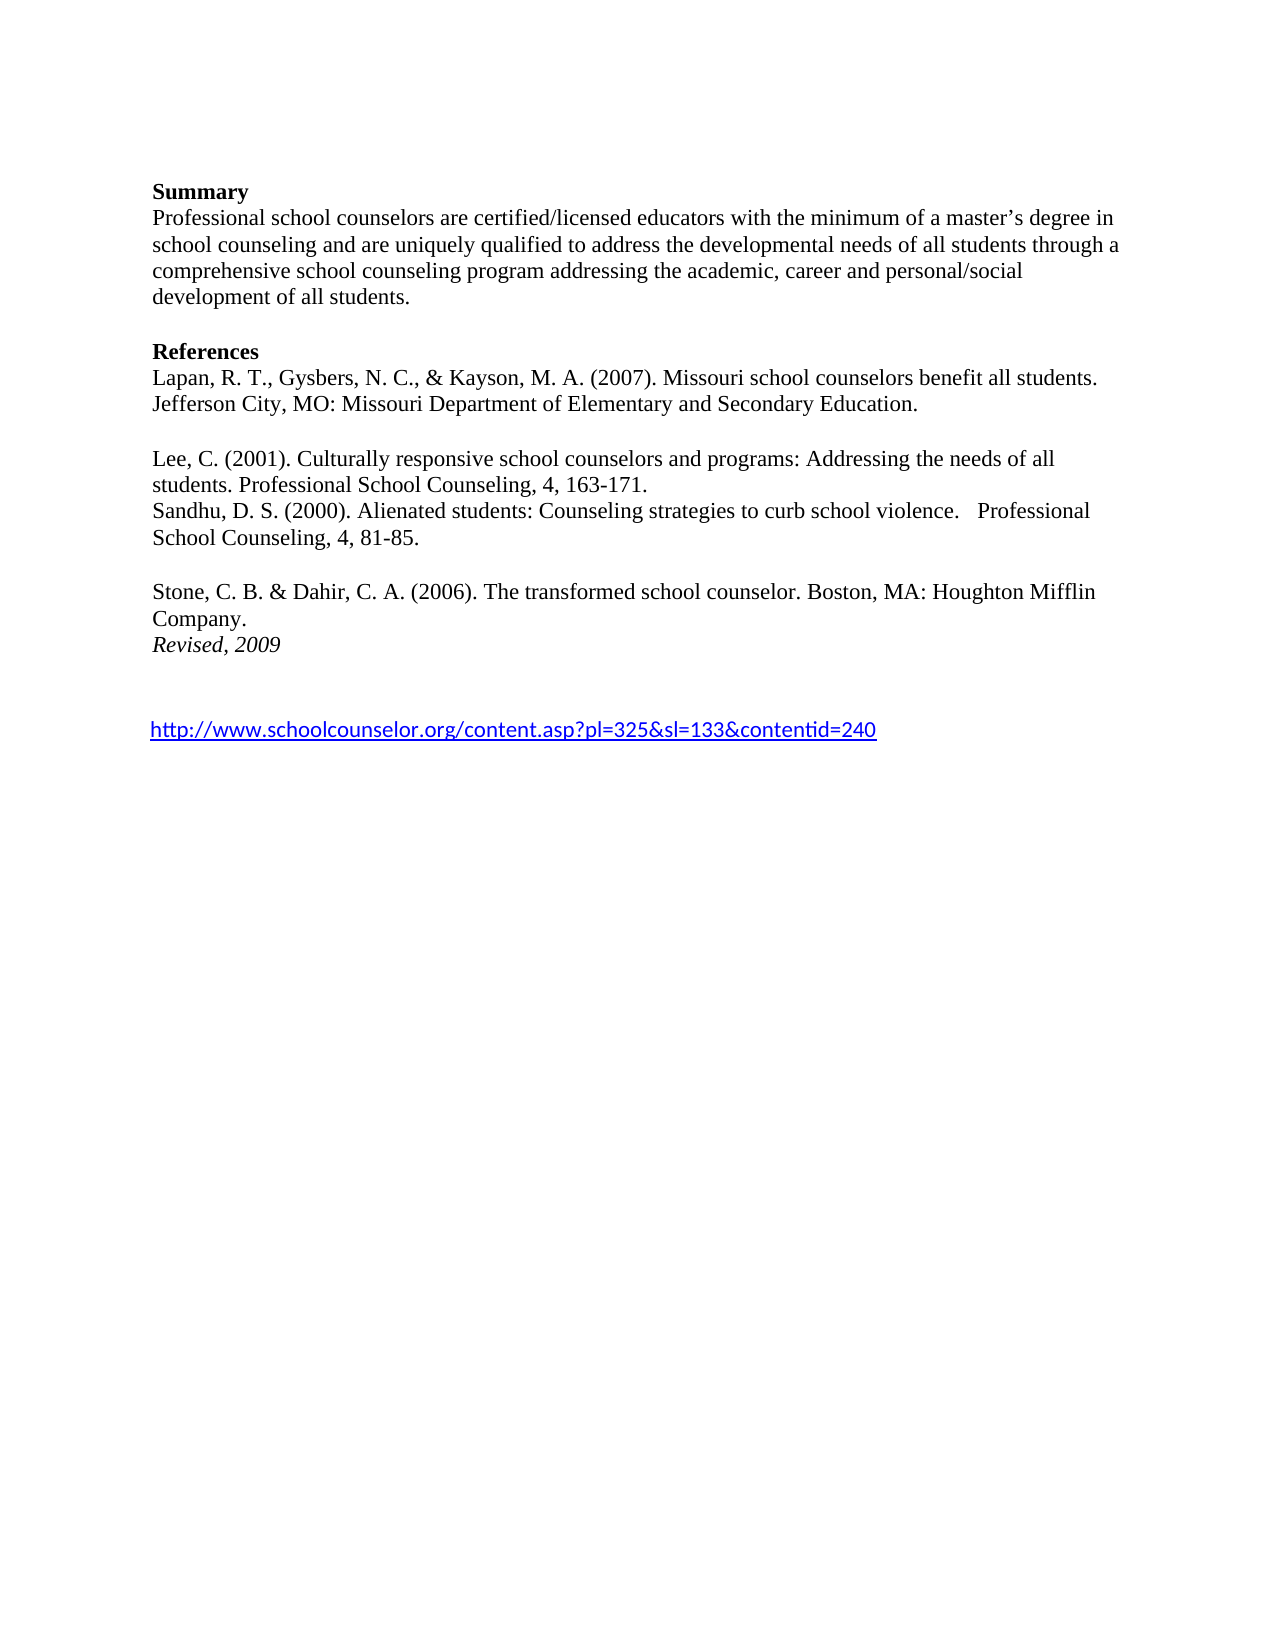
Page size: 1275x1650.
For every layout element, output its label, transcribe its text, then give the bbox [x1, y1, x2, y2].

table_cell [152, 150, 1124, 715]
text http://www.schoolcounselor.org/content.asp?pl=325&sl=133&contentid=240 [150, 715, 1125, 743]
